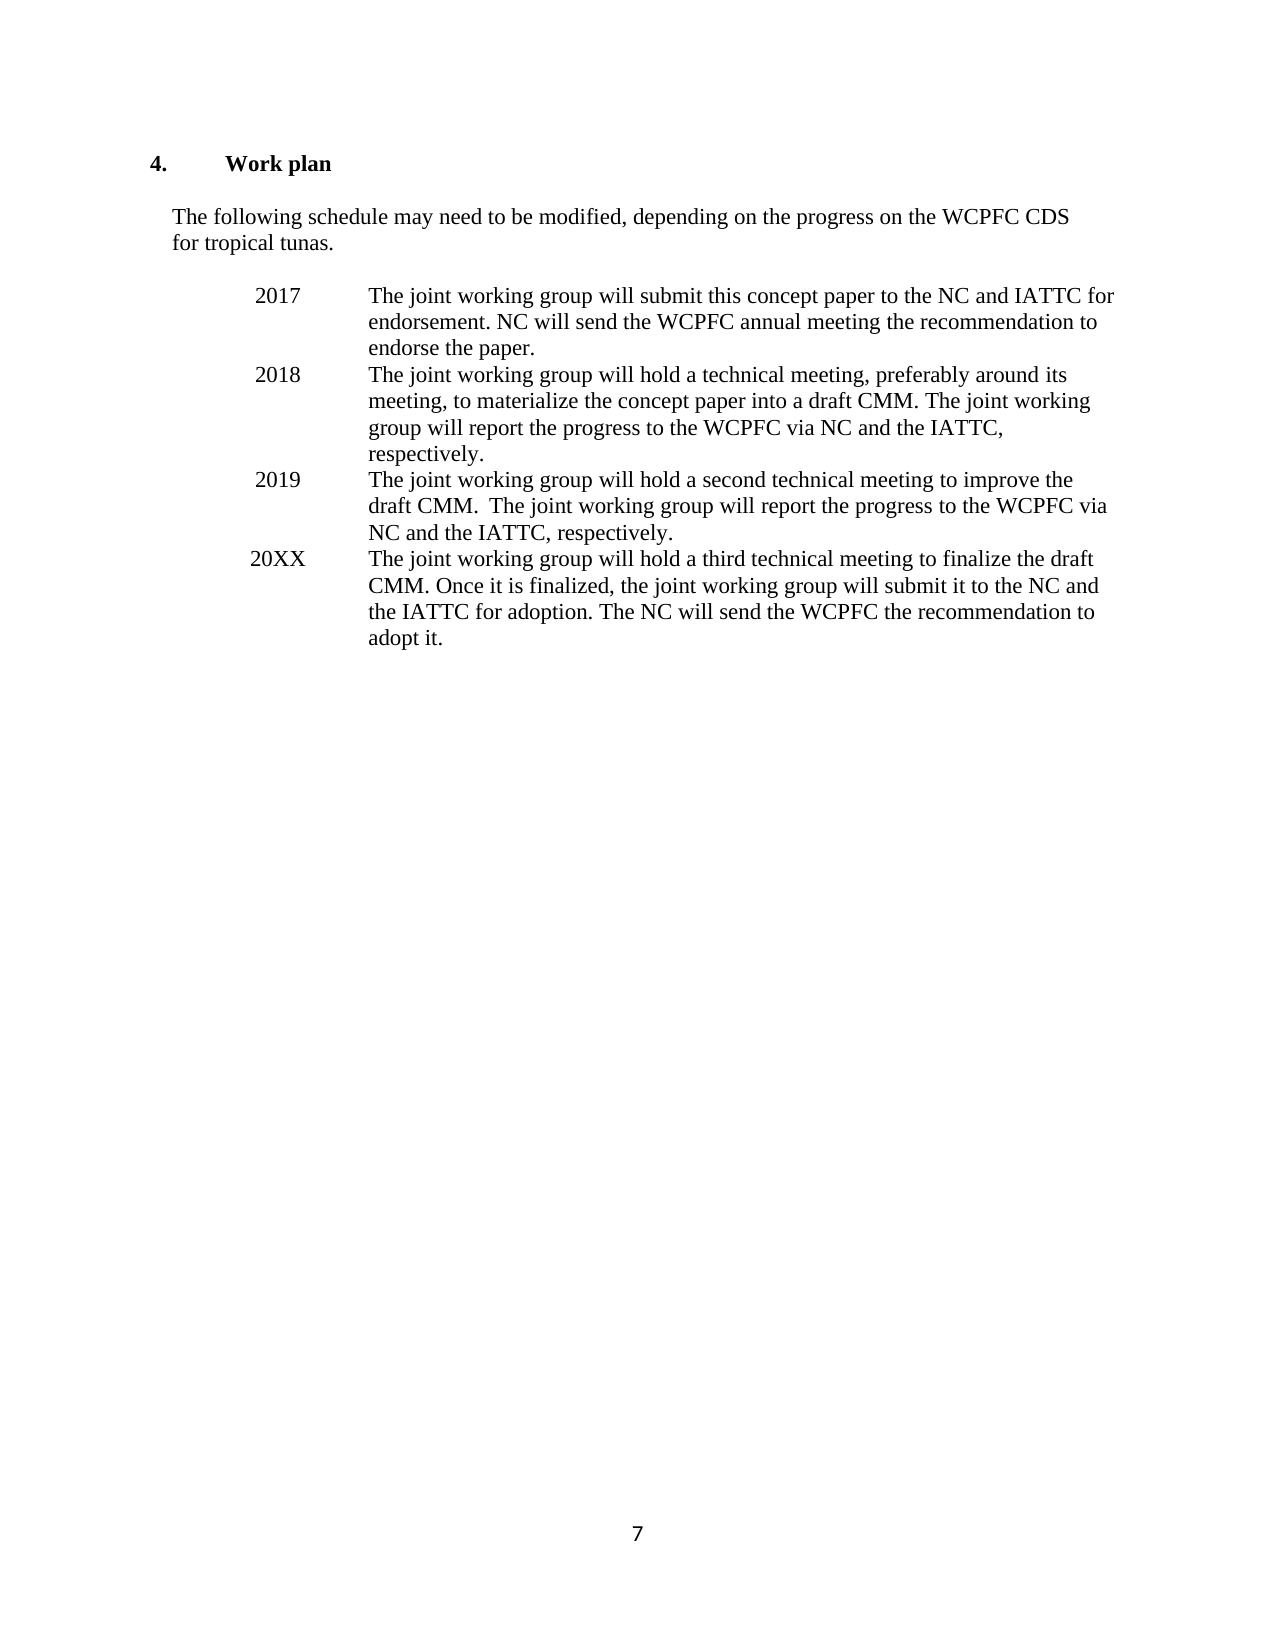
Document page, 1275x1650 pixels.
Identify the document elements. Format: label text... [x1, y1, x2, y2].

table_cell 2018 [228, 361, 337, 466]
table_cell 20XX [228, 545, 337, 651]
table_cell The joint working group will hold a third technical meeting to finalize the draft CMM. Once it is finalized, the joint working group will submit it to the NC and the IATTC for adoption. The NC will send the WCPFC the recommendation to adopt it. [338, 545, 1141, 651]
list Work plan [150, 150, 1125, 176]
text The following schedule may need to be modified, depending on the progress on the WCPFC CDS for tropical tunas. [172, 203, 1099, 255]
table_header The joint working group will submit this concept paper to the NC and IATTC for endorsement. NC will send the WCPFC annual meeting the recommendation to endorse the paper. [338, 282, 1141, 361]
table_header 2017 [228, 282, 337, 361]
table_cell The joint working group will hold a technical meeting, preferably around its meeting, to materialize the concept paper into a draft CMM. The joint working group will report the progress to the WCPFC via NC and the IATTC, respectively. [338, 361, 1141, 466]
table_cell The joint working group will hold a second technical meeting to improve the draft CMM. The joint working group will report the progress to the WCPFC via NC and the IATTC, respectively. [338, 466, 1141, 545]
table_cell 2019 [228, 466, 337, 545]
